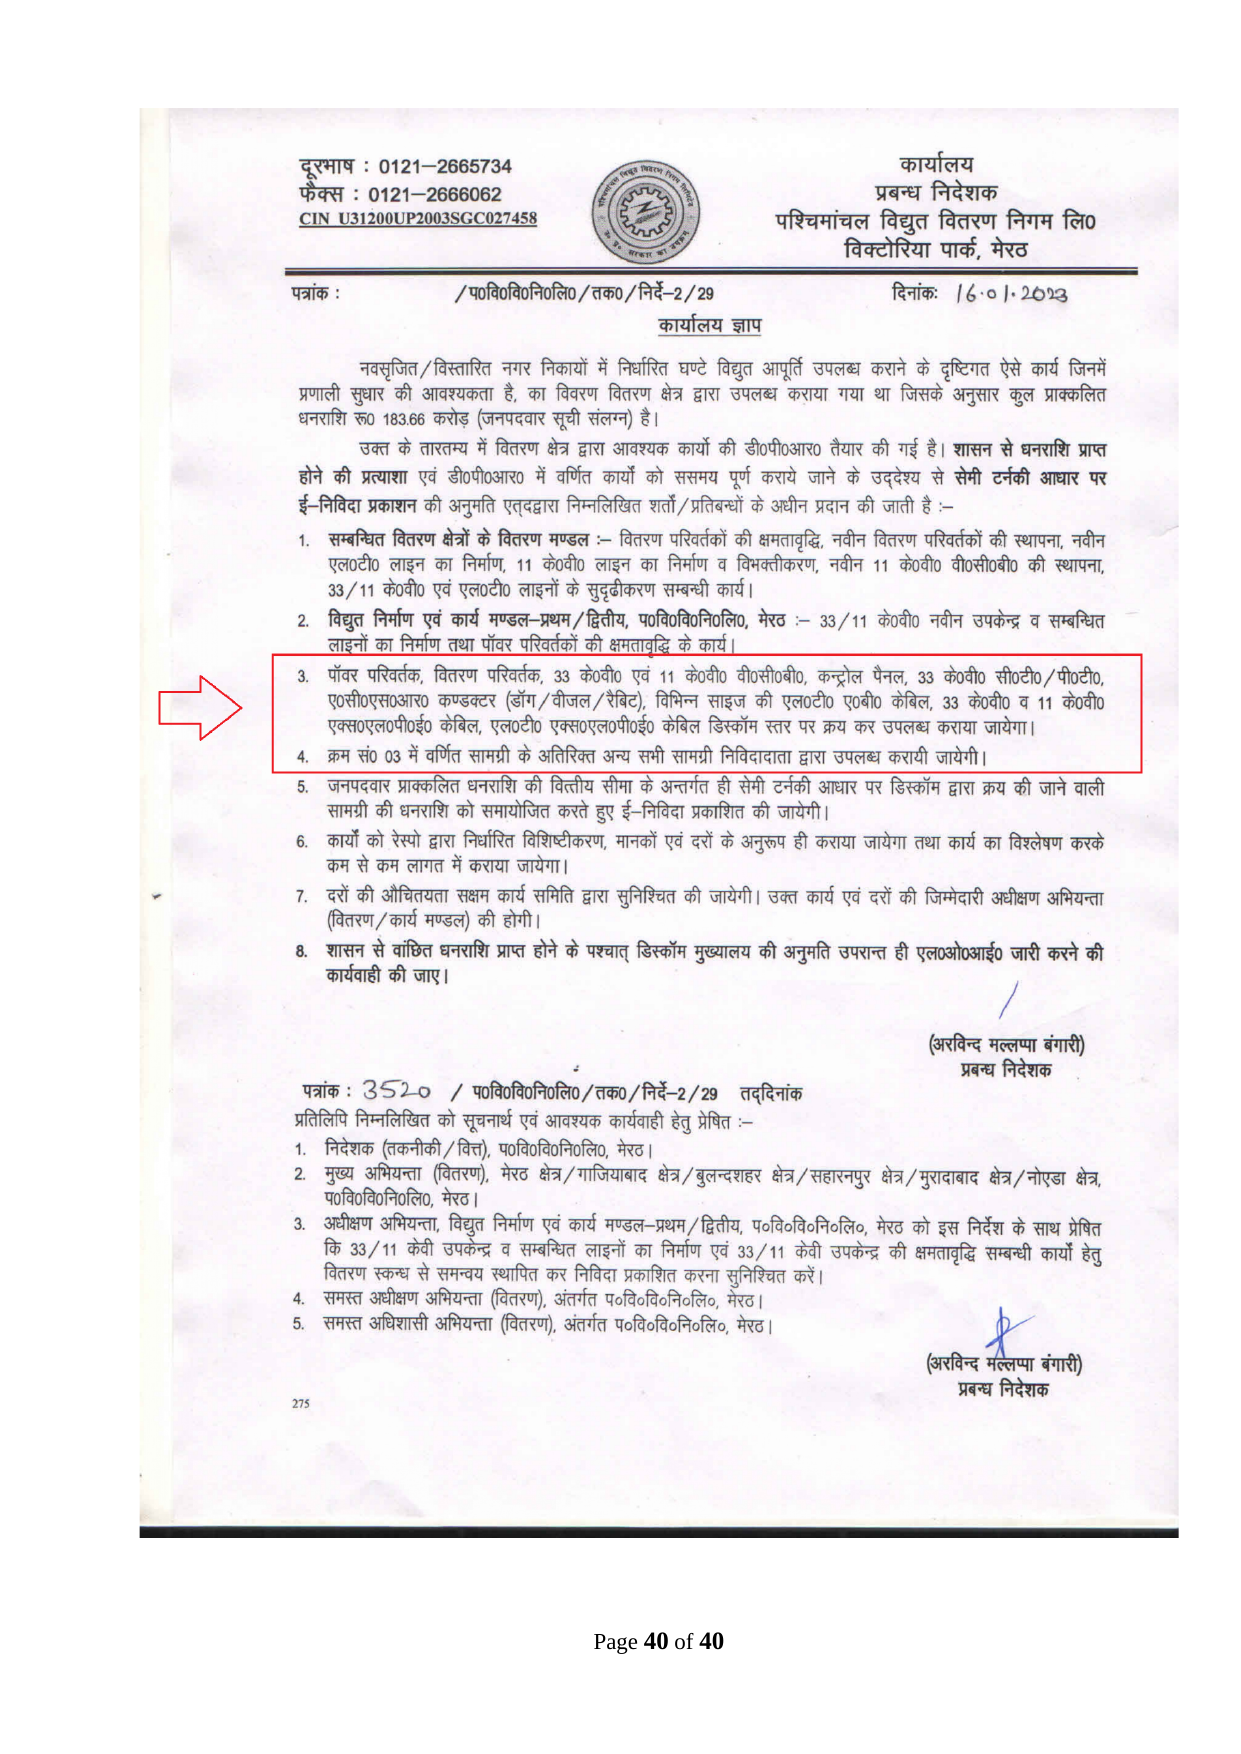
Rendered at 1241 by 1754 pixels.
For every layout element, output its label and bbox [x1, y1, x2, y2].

picture [139, 108, 1179, 1538]
